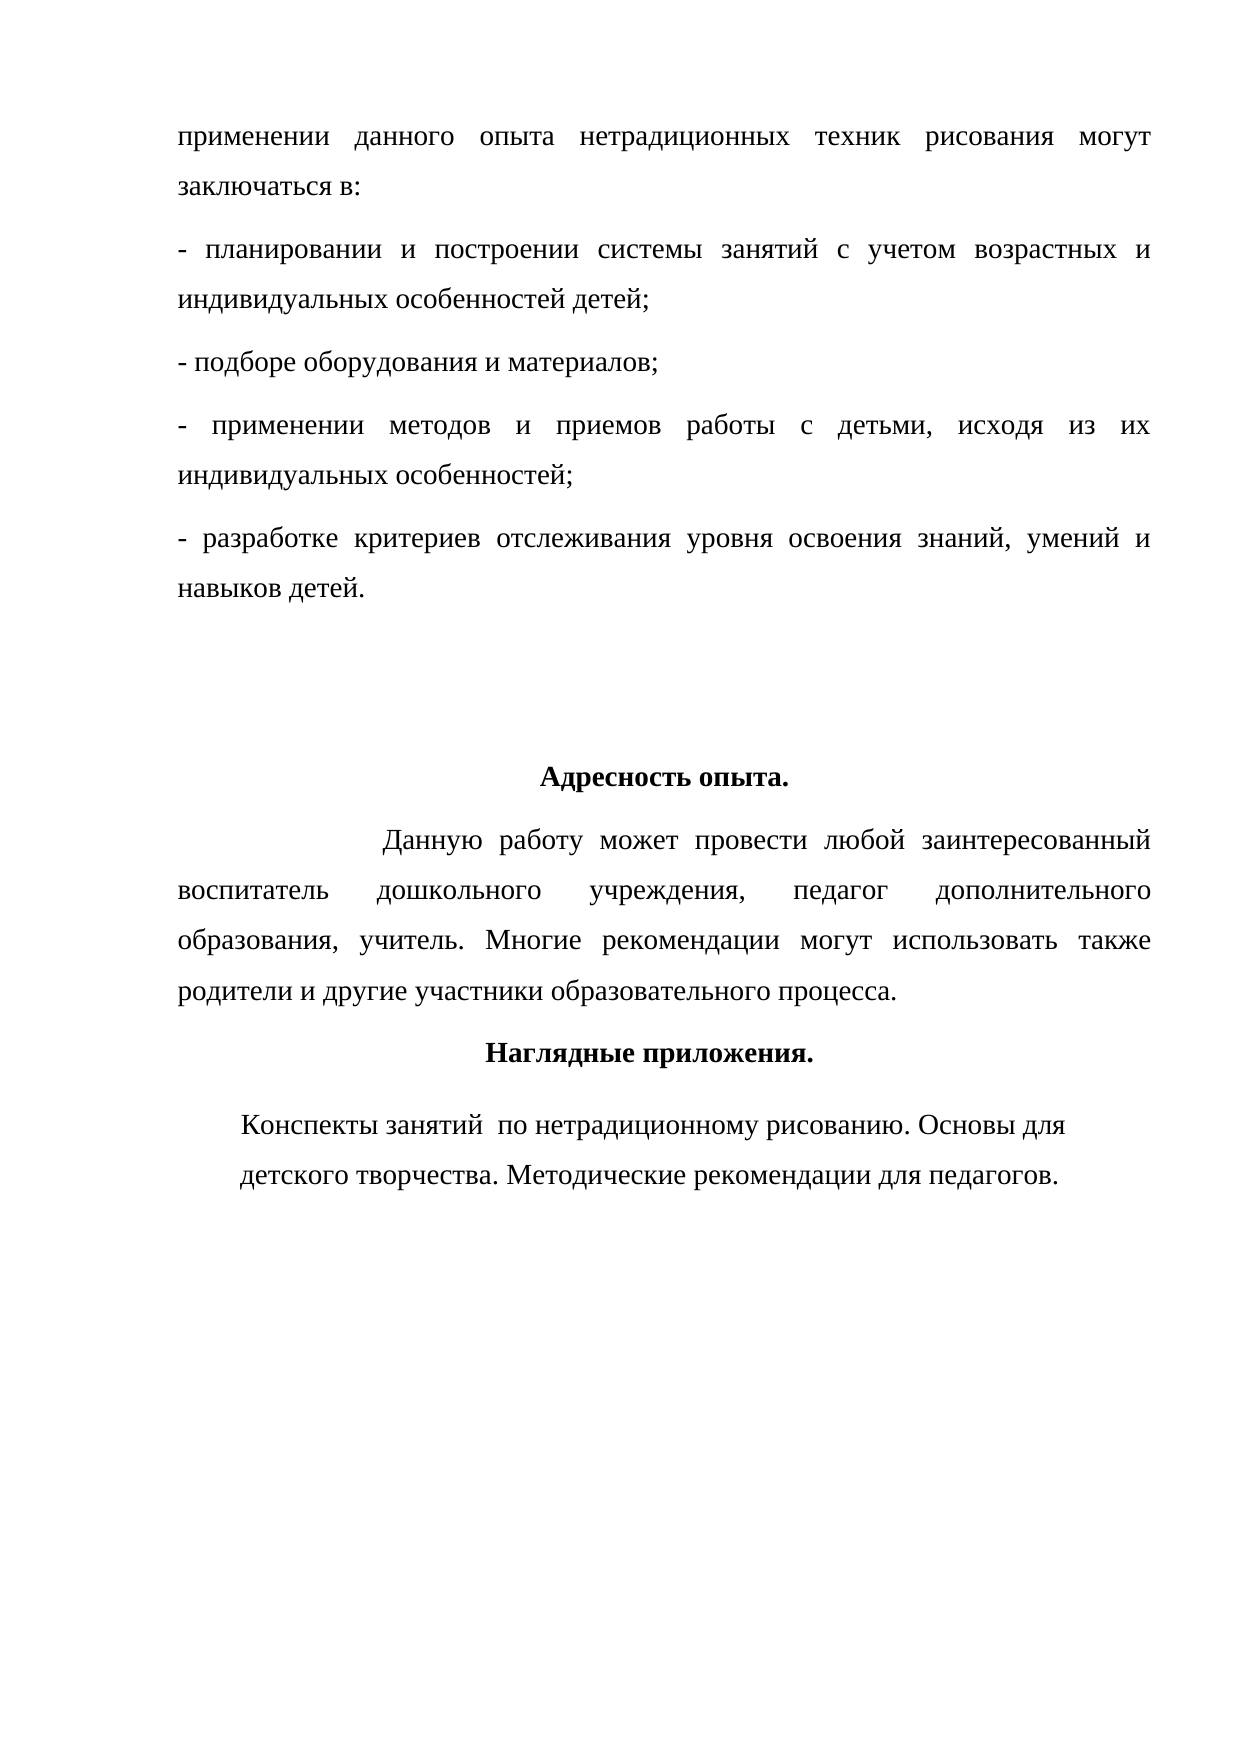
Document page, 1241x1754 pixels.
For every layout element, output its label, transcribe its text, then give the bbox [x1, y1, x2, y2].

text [177, 118, 1152, 202]
text - планировании и построении системы занятий с учетом возрастных и индивидуальных особенностей детей; [177, 231, 1152, 315]
text Конспекты занятий по нетрадиционному рисованию. Основы для детского творчества. Методические рекомендации для педагогов. [177, 1107, 1122, 1191]
text Адресность опыта. [177, 759, 1152, 793]
text Данную работу может провести любой заинтересованный воспитатель дошкольного учреждения, педагог дополнительного образования, учитель. Многие рекомендации могут использовать также родители и другие участники образовательного процесса. [177, 822, 1152, 1006]
text - подборе оборудования и материалов; [177, 344, 1152, 378]
text - применении методов и приемов работы с детьми, исходя из их индивидуальных особенностей; [177, 407, 1152, 491]
text Наглядные приложения. [177, 1036, 1122, 1069]
text - разработке критериев отслеживания уровня освоения знаний, умений и навыков детей. [177, 520, 1152, 604]
